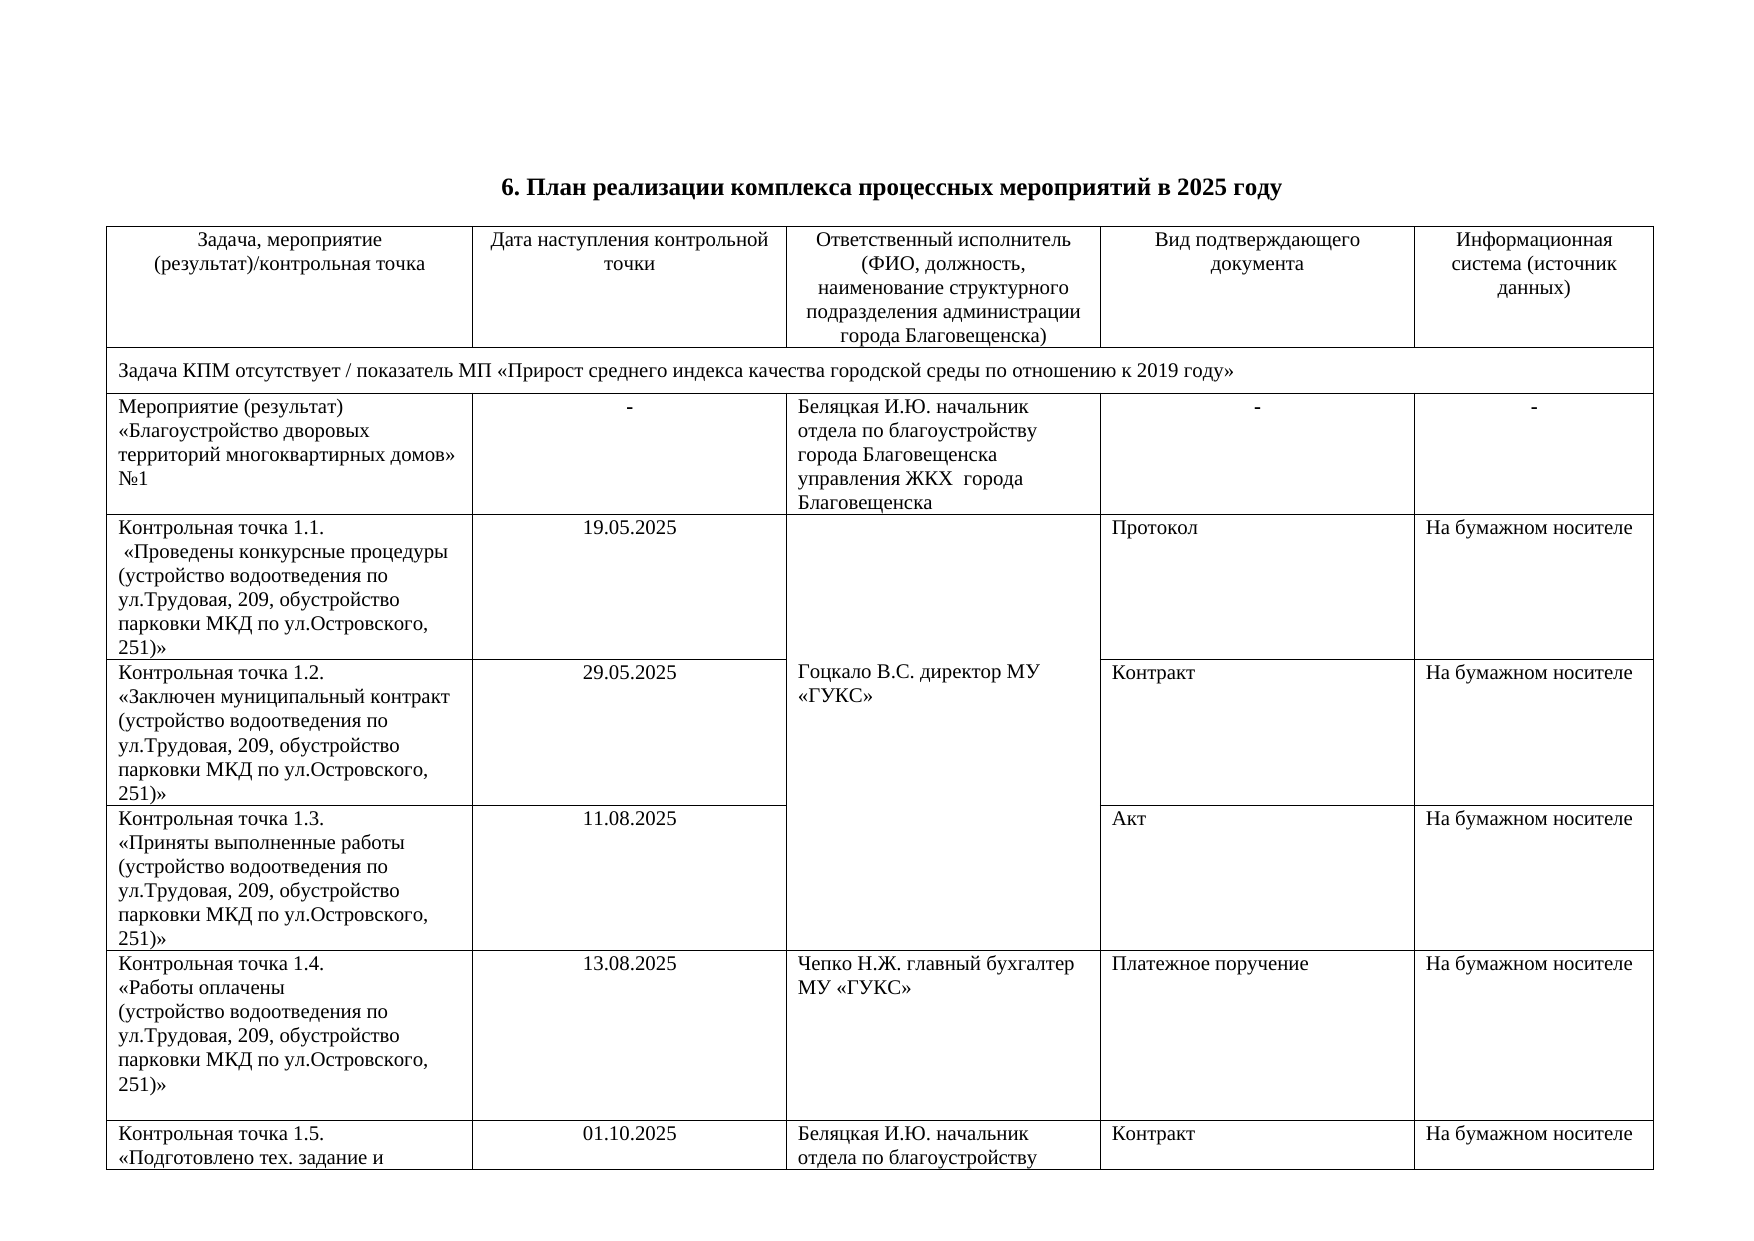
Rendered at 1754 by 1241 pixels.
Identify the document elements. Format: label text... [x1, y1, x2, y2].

table_cell Гоцкало В.С. директор МУ «ГУКС» [787, 515, 1100, 950]
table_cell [1415, 1121, 1653, 1169]
table_cell Контрольная точка 1.1. «Проведены конкурсные процедуры (устройство водоотведения по ул.Трудовая, 209, обустройство парковки МКД по ул.Островского, 251)» [107, 515, 472, 659]
table_cell 29.05.2025 [473, 660, 786, 805]
table_cell 11.08.2025 [473, 806, 786, 950]
table_cell Контракт [1101, 1121, 1414, 1169]
table_header Ответственный исполнитель (ФИО, должность, наименование структурного подразделения администрации города Благовещенска) [787, 227, 1100, 347]
table_cell - [1415, 394, 1653, 514]
table_cell 19.05.2025 [473, 515, 786, 659]
table_cell - [473, 394, 786, 514]
table_cell На бумажном носителе [1415, 515, 1653, 659]
table_cell Контракт [1101, 660, 1414, 805]
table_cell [107, 1121, 472, 1169]
table_header Задача, мероприятие (результат)/контрольная точка [107, 227, 472, 347]
table_cell Беляцкая И.Ю. начальник отдела по благоустройству города Благовещенска управления ЖКХ города Благовещенска [787, 394, 1100, 514]
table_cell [787, 1121, 1100, 1169]
table_header Вид подтверждающего документа [1101, 227, 1414, 347]
table_cell На бумажном носителе [1415, 660, 1653, 805]
table_cell Платежное поручение [1101, 951, 1414, 1119]
table_cell На бумажном носителе [1415, 806, 1653, 950]
table_cell 13.08.2025 [473, 951, 786, 1119]
table_cell Акт [1101, 806, 1414, 950]
table_cell Задача КПМ отсутствует / показатель МП «Прирост среднего индекса качества городской среды по отношению к 2019 году» [107, 348, 1653, 392]
table_cell Контрольная точка 1.3. «Приняты выполненные работы (устройство водоотведения по ул.Трудовая, 209, обустройство парковки МКД по ул.Островского, 251)» [107, 806, 472, 950]
table_cell Мероприятие (результат) «Благоустройство дворовых территорий многоквартирных домов» №1 [107, 394, 472, 514]
table_cell - [1101, 394, 1414, 514]
text 6. План реализации комплекса процессных мероприятий в 2025 году [118, 172, 1665, 201]
table_cell Контрольная точка 1.2. «Заключен муниципальный контракт (устройство водоотведения по ул.Трудовая, 209, обустройство парковки МКД по ул.Островского, 251)» [107, 660, 472, 805]
table_cell На бумажном носителе [1415, 951, 1653, 1119]
table_cell 01.10.2025 [473, 1121, 786, 1169]
table_cell Чепко Н.Ж. главный бухгалтер МУ «ГУКС» [787, 951, 1100, 1119]
table_header Информационная система (источник данных) [1415, 227, 1653, 347]
table_cell Протокол [1101, 515, 1414, 659]
table_cell Контрольная точка 1.4. «Работы оплачены (устройство водоотведения по ул.Трудовая, 209, обустройство парковки МКД по ул.Островского, 251)» [107, 951, 472, 1119]
table_header Дата наступления контрольной точки [473, 227, 786, 347]
